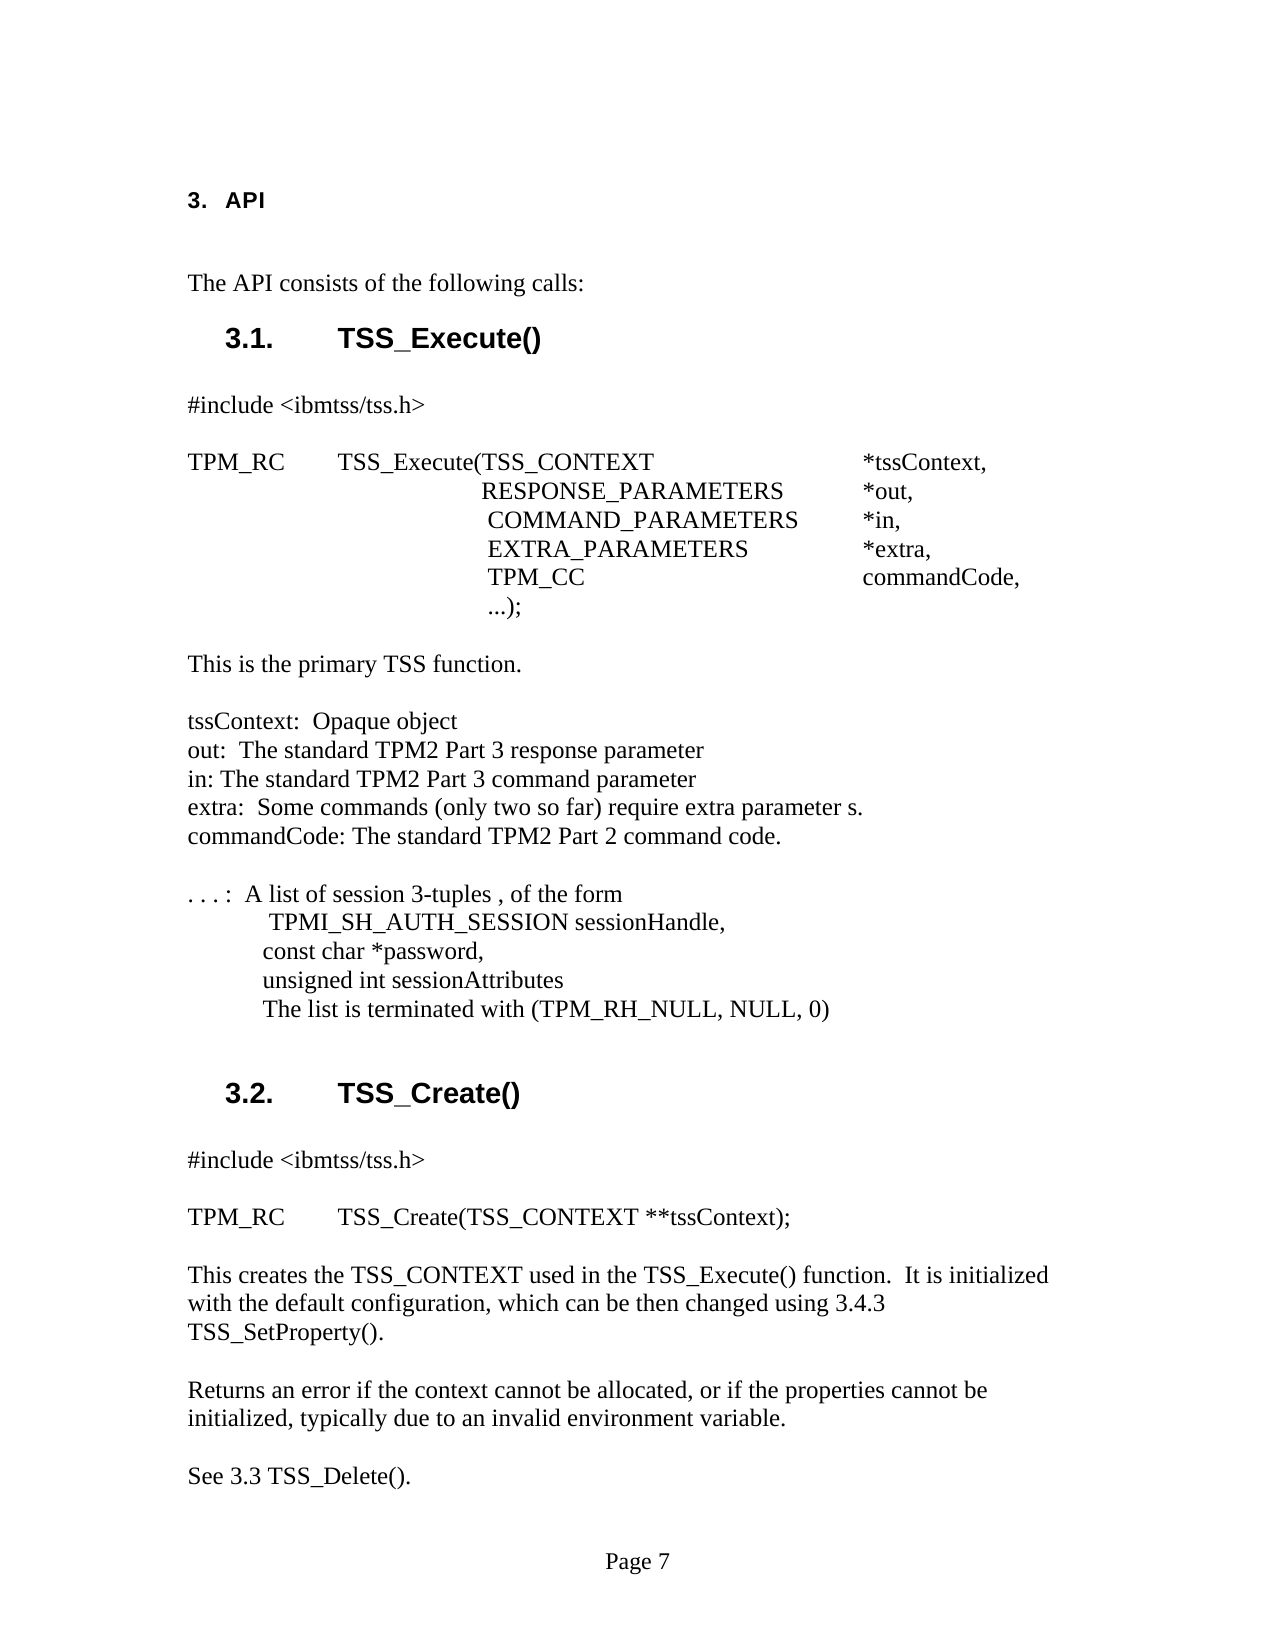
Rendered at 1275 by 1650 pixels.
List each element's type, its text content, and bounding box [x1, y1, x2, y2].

text Returns an error if the context cannot be allocated, or if the properties cannot be initialized, typically due to an invalid environment variable. [187, 1375, 1087, 1432]
text unsigned int sessionAttributes [187, 965, 1087, 994]
text extra: Some commands (only two so far) require extra parameter s. [187, 792, 1087, 821]
text ...); [187, 591, 1087, 620]
text This is the primary TSS function. [187, 649, 1087, 677]
text TPM_RC TSS_Create(TSS_CONTEXT **tssContext); [187, 1202, 1087, 1231]
text TPM_RC TSS_Execute(TSS_CONTEXT *tssContext, [187, 447, 1087, 476]
text tssContext: Opaque object [187, 706, 1087, 735]
subtitle API [187, 187, 1087, 214]
text RESPONSE_PARAMETERS *out, [262, 476, 1087, 505]
text The API consists of the following calls: [187, 268, 1087, 296]
text commandCode: The standard TPM2 Part 2 command code. [187, 821, 1087, 850]
text See 3.3 TSS_Delete(). [187, 1461, 1087, 1490]
subtitle TSS_Execute() [225, 321, 1087, 355]
text out: The standard TPM2 Part 3 response parameter [187, 735, 1087, 764]
text TPMI_SH_AUTH_SESSION sessionHandle, [187, 907, 1087, 936]
text #include <ibmtss/tss.h> [187, 1145, 1087, 1173]
text #include <ibmtss/tss.h> [187, 390, 1087, 419]
subtitle TSS_Create() [225, 1076, 1087, 1110]
text EXTRA_PARAMETERS *extra, [187, 534, 1087, 562]
text const char *password, [187, 936, 1087, 965]
text . . . : A list of session 3-tuples , of the form [187, 879, 1087, 907]
text TPM_CC commandCode, [187, 562, 1087, 591]
text This creates the TSS_CONTEXT used in the TSS_Execute() function. It is initialized with the default configuration, which can be then changed using 3.4.3 TSS_SetProperty(). [187, 1260, 1087, 1346]
text The list is terminated with (TPM_RH_NULL, NULL, 0) [187, 994, 1087, 1022]
text COMMAND_PARAMETERS *in, [187, 505, 1087, 534]
text in: The standard TPM2 Part 3 command parameter [187, 764, 1087, 792]
